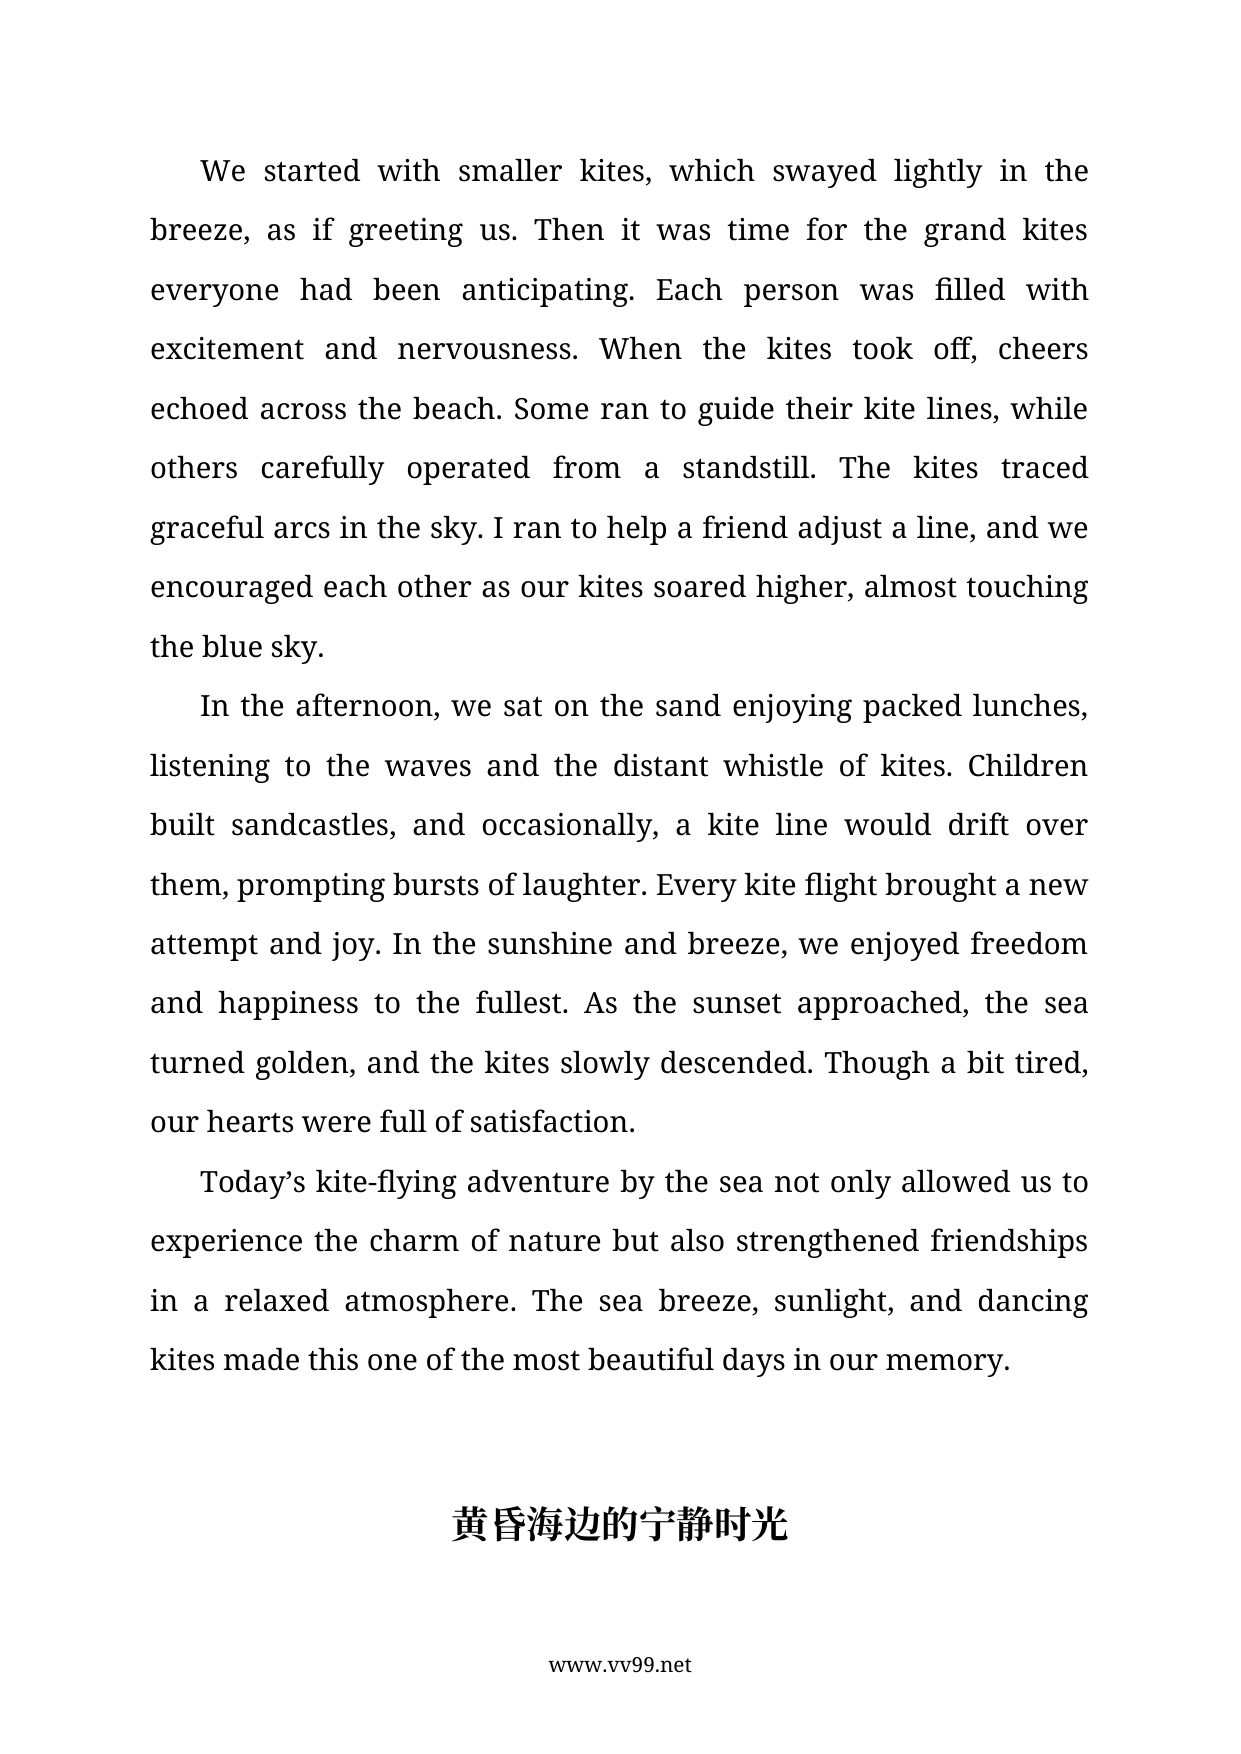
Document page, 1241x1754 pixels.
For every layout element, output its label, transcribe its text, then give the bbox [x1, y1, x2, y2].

text In the afternoon, we sat on the sand enjoying packed lunches, listening to the waves and the distant whistle of kites. Children built sandcastles, and occasionally, a kite line would drift over them, prompting bursts of laughter. Every kite flight brought a new attempt and joy. In the sunshine and breeze, we enjoyed freedom and happiness to the fullest. As the sunset approached, the sea turned golden, and the kites slowly descended. Though a bit tired, our hearts were full of satisfaction. [150, 685, 1090, 1141]
text Today’s kite-flying adventure by the sea not only allowed us to experience the charm of nature but also strengthened friendships in a relaxed atmosphere. The sea breeze, sunlight, and dancing kites made this one of the most beautiful days in our memory. [150, 1161, 1090, 1379]
text We started with smaller kites, which swayed lightly in the breeze, as if greeting us. Then it was time for the grand kites everyone had been anticipating. Each person was filled with excitement and nervousness. When the kites took off, cheers echoed across the beach. Some ran to guide their kite lines, while others carefully operated from a standstill. The kites traced graceful arcs in the sky. I ran to help a friend adjust a line, and we encouraged each other as our kites soared higher, almost touching the blue sky. [150, 150, 1090, 666]
subtitle 黄昏海边的宁静时光 [150, 1495, 1090, 1549]
